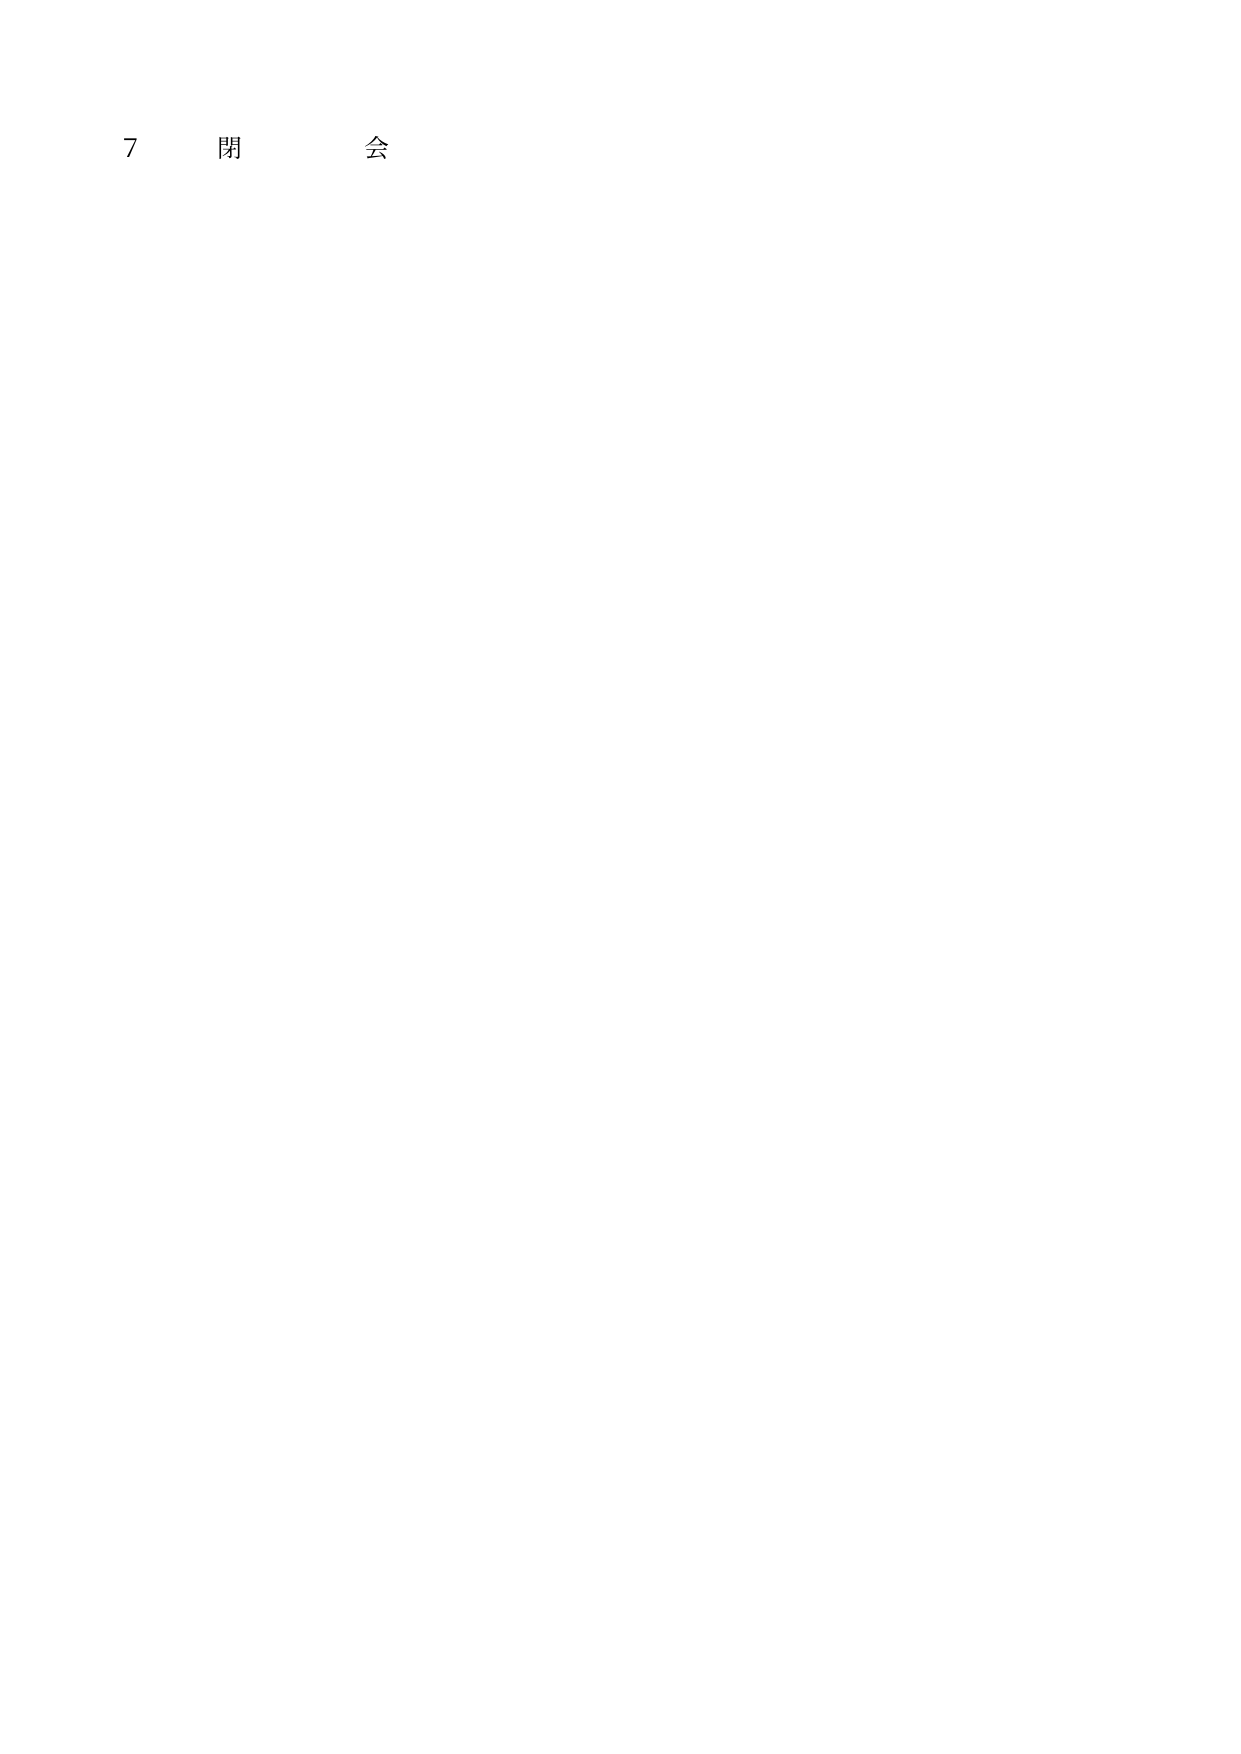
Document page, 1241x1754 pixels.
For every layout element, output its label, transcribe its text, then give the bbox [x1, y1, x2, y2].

text ７ 閉 会 [118, 128, 1151, 166]
